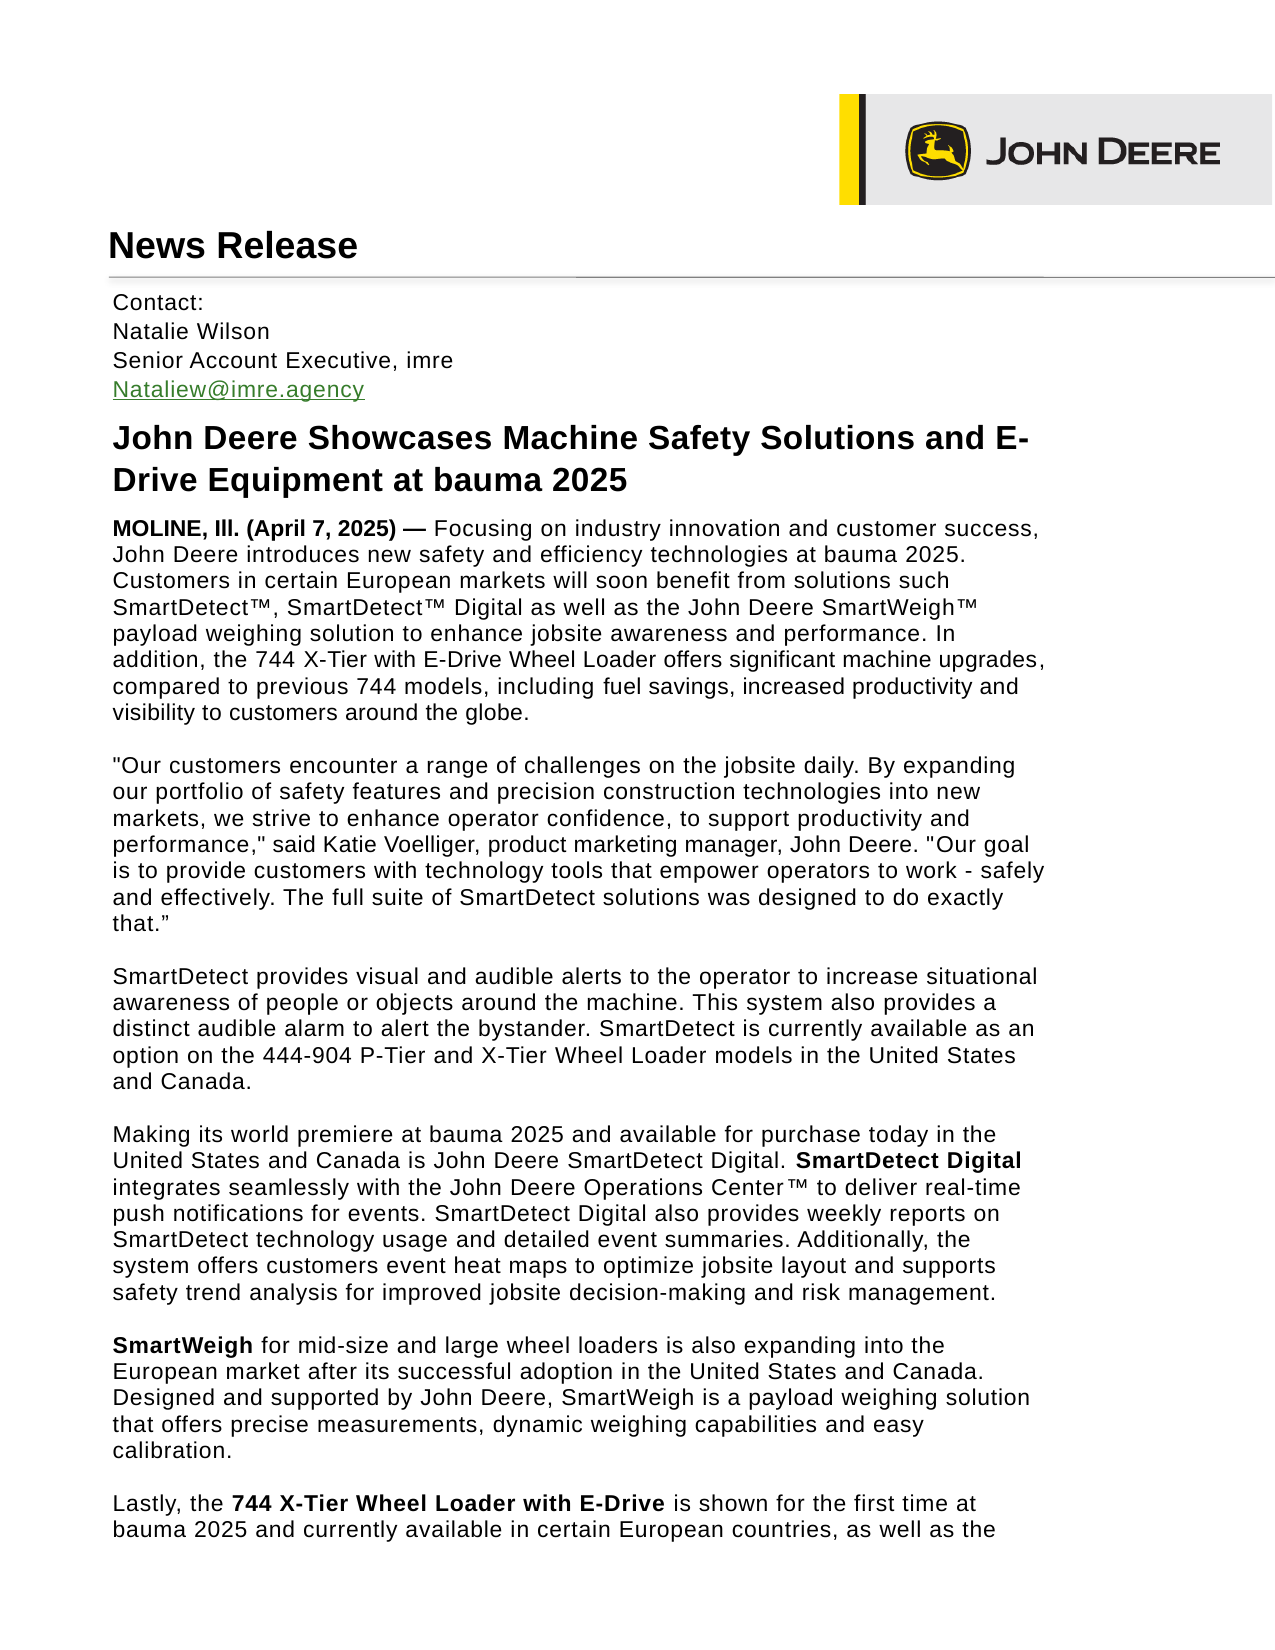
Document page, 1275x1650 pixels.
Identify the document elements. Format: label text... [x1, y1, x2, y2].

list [112, 1490, 1050, 1542]
picture [838, 94, 1272, 203]
list Making its world premiere at bauma 2025 and available for purchase today in the United States and Canada is John Deere SmartDetect Digital. SmartDetect Digital integrates seamlessly with the John Deere Operations Center™ to deliver real-time push notifications for events. SmartDetect Digital also provides weekly reports on SmartDetect technology usage and detailed event summaries. Additionally, the system offers customers event heat maps to optimize jobsite layout and supports safety trend analysis for improved jobsite decision-making and risk management. [112, 1121, 1050, 1305]
text Contact: Natalie Wilson Senior Account Executive, imre Nataliew@imre.agency [112, 289, 1050, 403]
list John Deere Showcases Machine Safety Solutions and E-Drive Equipment at bauma 2025 [112, 418, 1050, 498]
list MOLINE, Ill. (April 7, 2025) — Focusing on industry innovation and customer success, John Deere introduces new safety and efficiency technologies at bauma 2025. Customers in certain European markets will soon benefit from solutions such SmartDetect™, SmartDetect™ Digital as well as the John Deere SmartWeigh™ payload weighing solution to enhance jobsite awareness and performance. In addition, the 744 X-Tier with E-Drive Wheel Loader offers significant machine upgrades, compared to previous 744 models, including fuel savings, increased productivity and visibility to customers around the globe. [112, 514, 1050, 725]
list SmartWeigh for mid-size and large wheel loaders is also expanding into the European market after its successful adoption in the United States and Canada. Designed and supported by John Deere, SmartWeigh is a payload weighing solution that offers precise measurements, dynamic weighing capabilities and easy calibration. [112, 1332, 1050, 1463]
list "Our customers encounter a range of challenges on the jobsite daily. By expanding our portfolio of safety features and precision construction technologies into new markets, we strive to enhance operator confidence, to support productivity and performance," said Katie Voelliger, product marketing manager, John Deere. "Our goal is to provide customers with technology tools that empower operators to work - safely and effectively. The full suite of SmartDetect solutions was designed to do exactly that.” [112, 752, 1050, 936]
list SmartDetect provides visual and audible alerts to the operator to increase situational awareness of people or objects around the machine. This system also provides a distinct audible alarm to alert the bystander. SmartDetect is currently available as an option on the 444-904 P-Tier and X-Tier Wheel Loader models in the United States and Canada. [112, 963, 1050, 1094]
